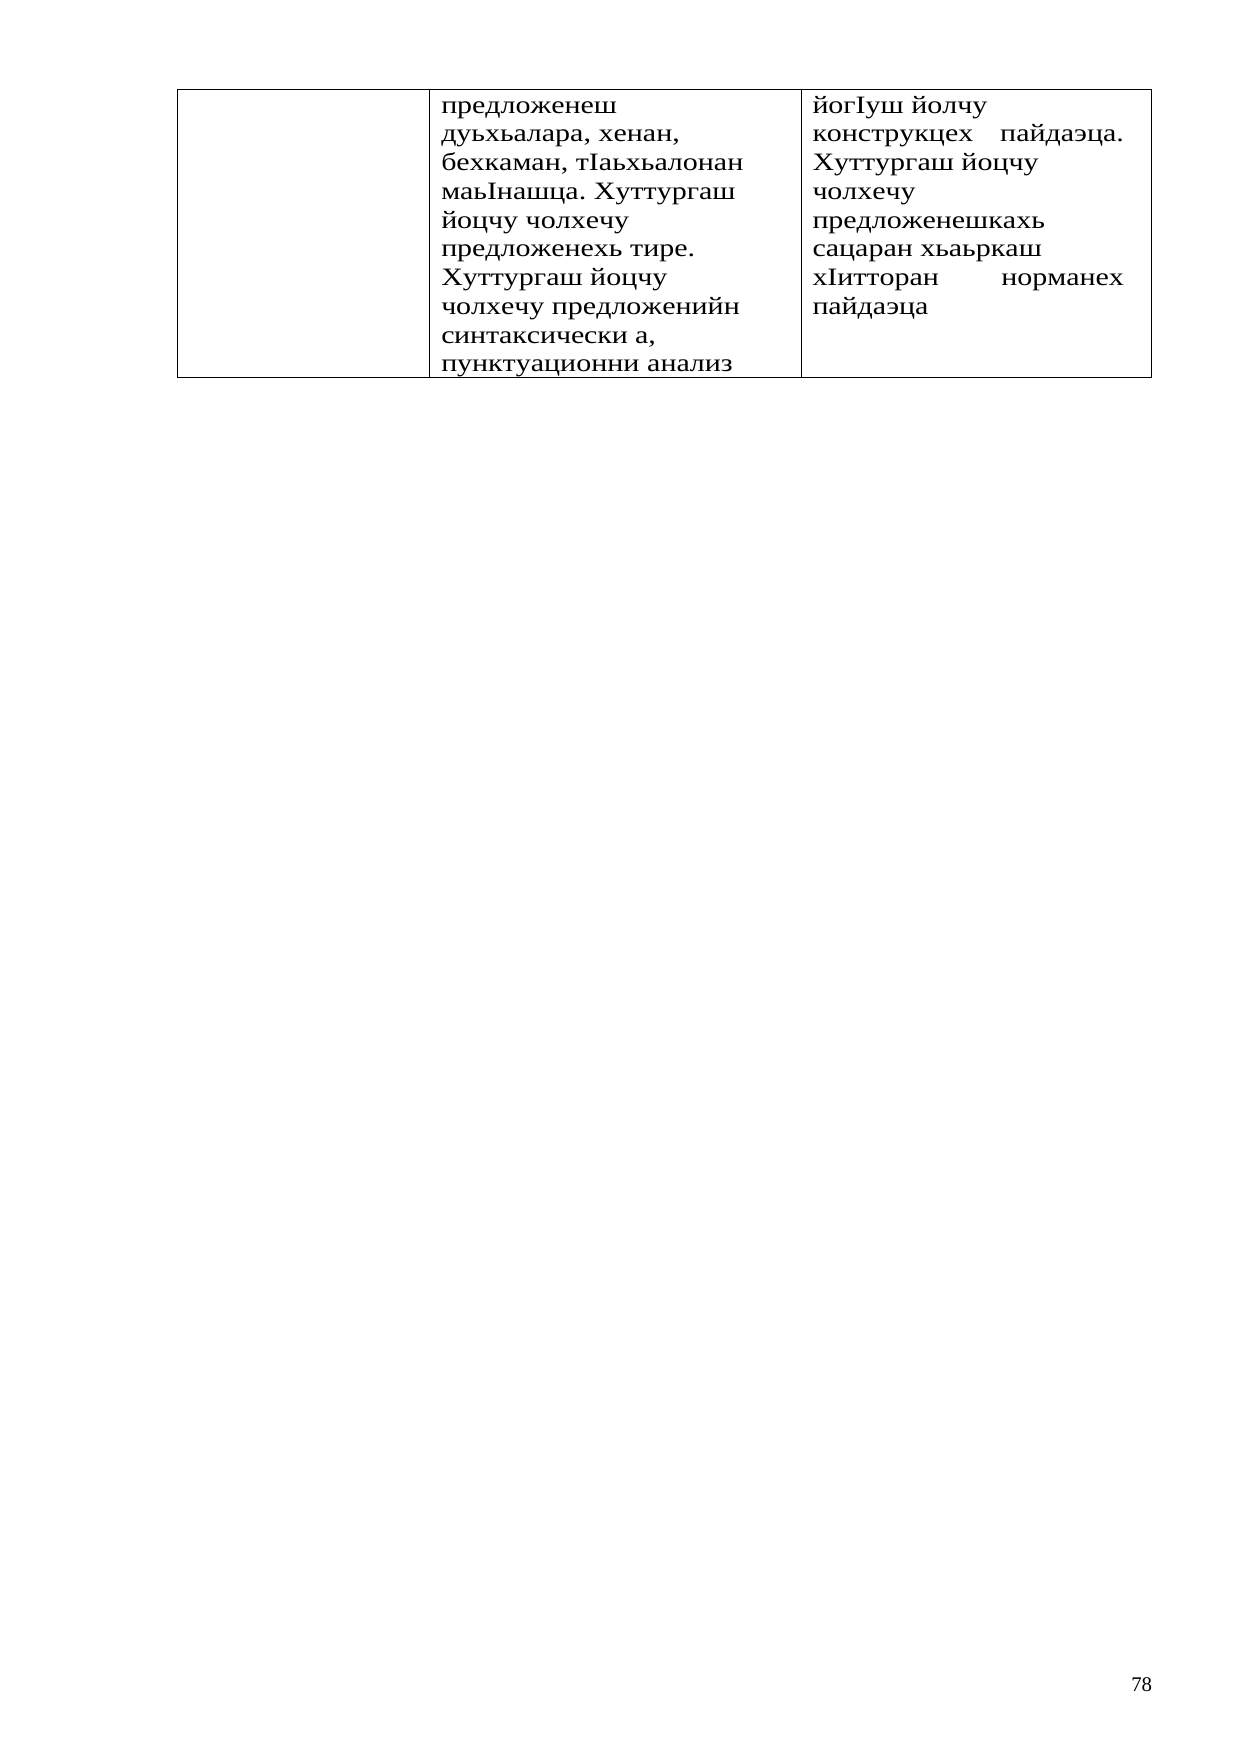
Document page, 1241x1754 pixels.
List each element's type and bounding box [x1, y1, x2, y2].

table_cell [430, 90, 801, 377]
table_cell [802, 90, 1151, 377]
table_cell [178, 90, 429, 377]
